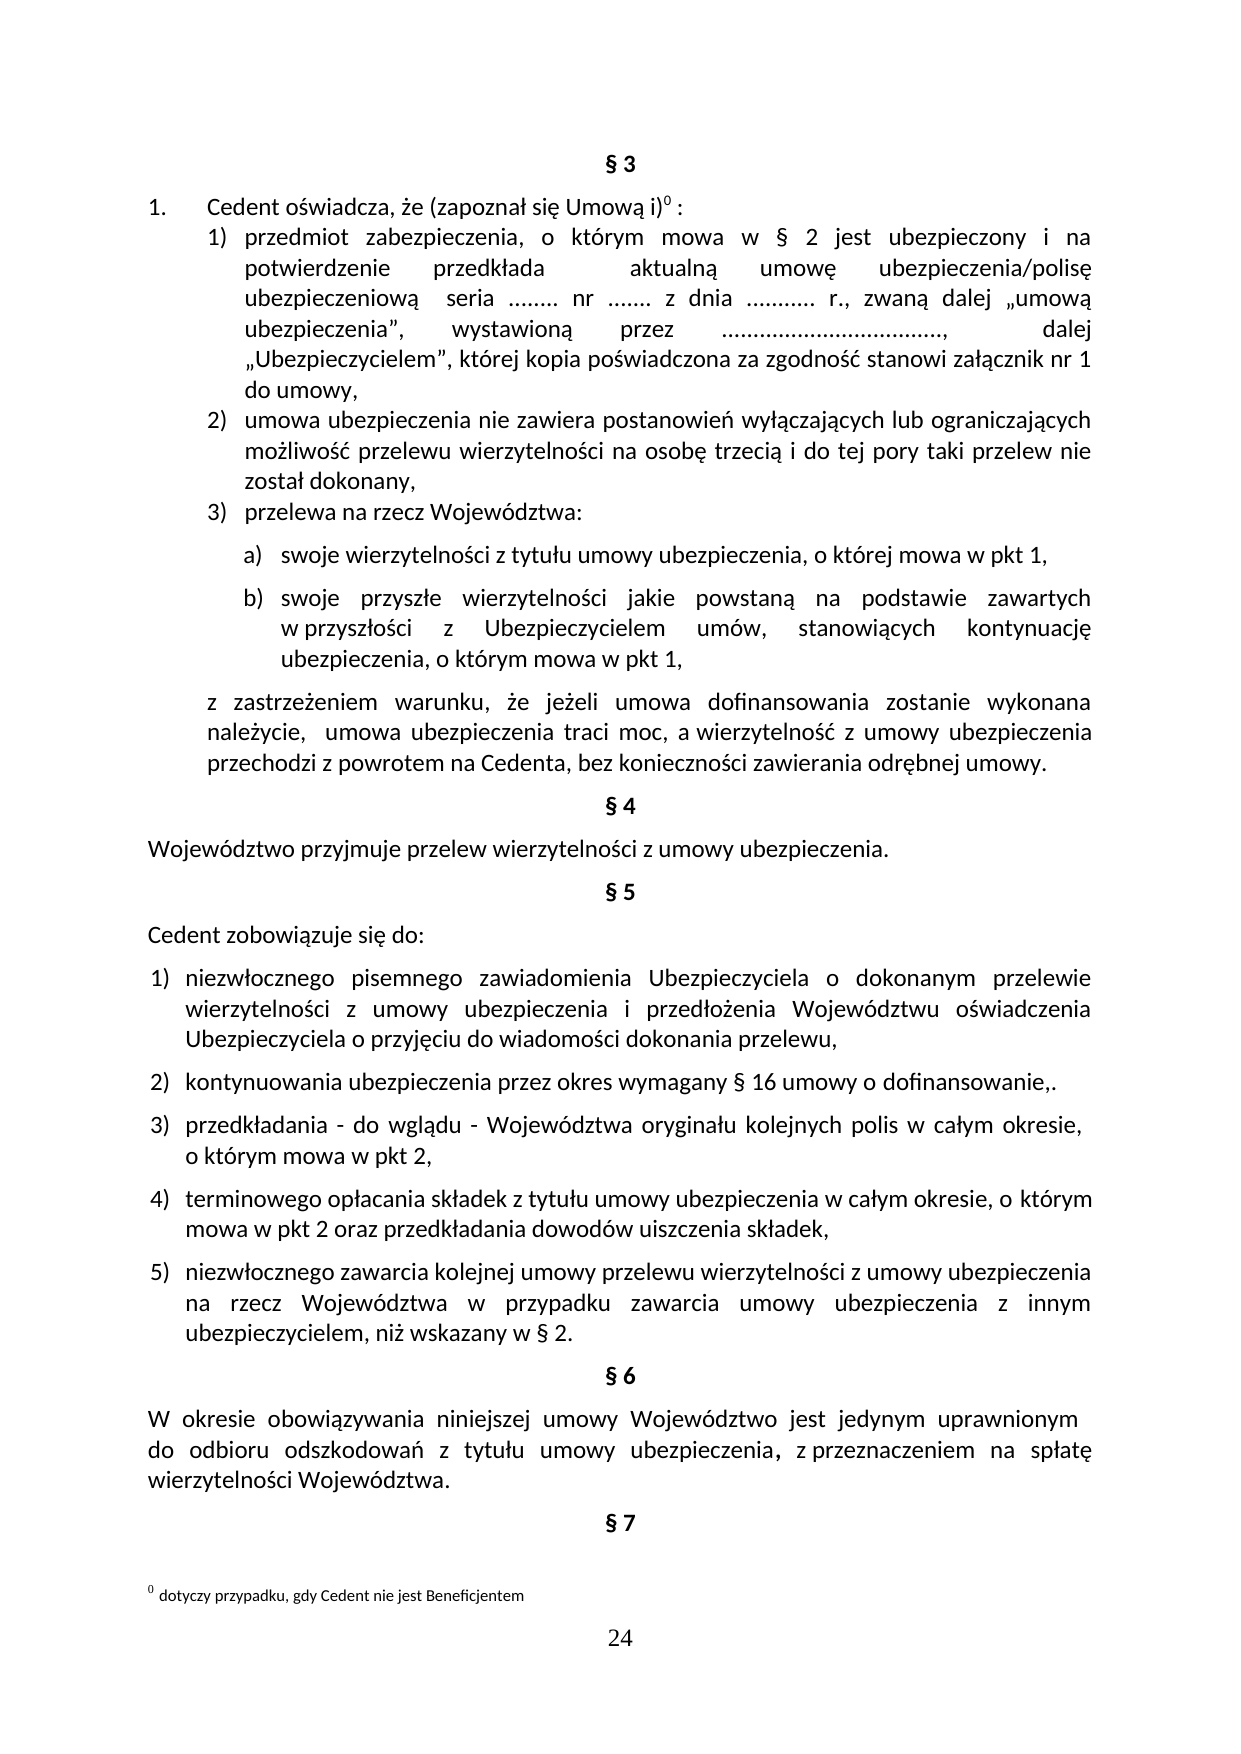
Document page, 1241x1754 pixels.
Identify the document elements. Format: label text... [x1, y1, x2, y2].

list przedmiot zabezpieczenia, o którym mowa w § 2 jest ubezpieczony i na potwierdzenie przedkłada aktualną umowę ubezpieczenia/polisę ubezpieczeniową seria ........ nr ....... z dnia ........... r., zwaną dalej „umową ubezpieczenia”, wystawioną przez ..................................., dalej „Ubezpieczycielem”, której kopia poświadczona za zgodność stanowi załącznik nr 1 do umowy, [207, 221, 1092, 404]
list przelewa na rzecz Województwa: [207, 496, 1092, 526]
list Cedent oświadcza, że (zapoznał się Umową i) : [148, 191, 1092, 221]
list umowa ubezpieczenia nie zawiera postanowień wyłączających lub ograniczających możliwość przelewu wierzytelności na osobę trzecią i do tej pory taki przelew nie został dokonany, [207, 404, 1092, 496]
text § 4 [148, 790, 1092, 821]
list niezwłocznego zawarcia kolejnej umowy przelewu wierzytelności z umowy ubezpieczenia na rzecz Województwa w przypadku zawarcia umowy ubezpieczenia z innym ubezpieczycielem, niż wskazany w § 2. [150, 1256, 1092, 1348]
list przedkładania - do wglądu - Województwa oryginału kolejnych polis w całym okresie, o którym mowa w pkt 2, [150, 1109, 1092, 1170]
text § 6 [148, 1360, 1092, 1391]
text z zastrzeżeniem warunku, że jeżeli umowa dofinansowania zostanie wykonana należycie, umowa ubezpieczenia traci moc, a wierzytelność z umowy ubezpieczenia przechodzi z powrotem na Cedenta, bez konieczności zawierania odrębnej umowy. [207, 686, 1092, 778]
list terminowego opłacania składek z tytułu umowy ubezpieczenia w całym okresie, o którym mowa w pkt 2 oraz przedkładania dowodów uiszczenia składek, [150, 1183, 1092, 1244]
text § 7 [148, 1507, 1092, 1538]
list swoje przyszłe wierzytelności jakie powstaną na podstawie zawartych w przyszłości z Ubezpieczycielem umów, stanowiących kontynuację ubezpieczenia, o którym mowa w pkt 1, [243, 582, 1092, 673]
text W okresie obowiązywania niniejszej umowy Województwo jest jedynym uprawnionym do odbioru odszkodowań z tytułu umowy ubezpieczenia, z przeznaczeniem na spłatę wierzytelności Województwa. [148, 1403, 1092, 1495]
list swoje wierzytelności z tytułu umowy ubezpieczenia, o której mowa w pkt 1, [243, 539, 1092, 569]
text § 3 [148, 148, 1092, 178]
text Cedent zobowiązuje się do: [148, 919, 1092, 950]
list kontynuowania ubezpieczenia przez okres wymagany § 16 umowy o dofinansowanie,. [150, 1066, 1092, 1097]
text § 5 [148, 876, 1092, 907]
text Województwo przyjmuje przelew wierzytelności z umowy ubezpieczenia. [148, 833, 1092, 864]
list niezwłocznego pisemnego zawiadomienia Ubezpieczyciela o dokonanym przelewie wierzytelności z umowy ubezpieczenia i przedłożenia Województwu oświadczenia Ubezpieczyciela o przyjęciu do wiadomości dokonania przelewu, [150, 962, 1092, 1054]
